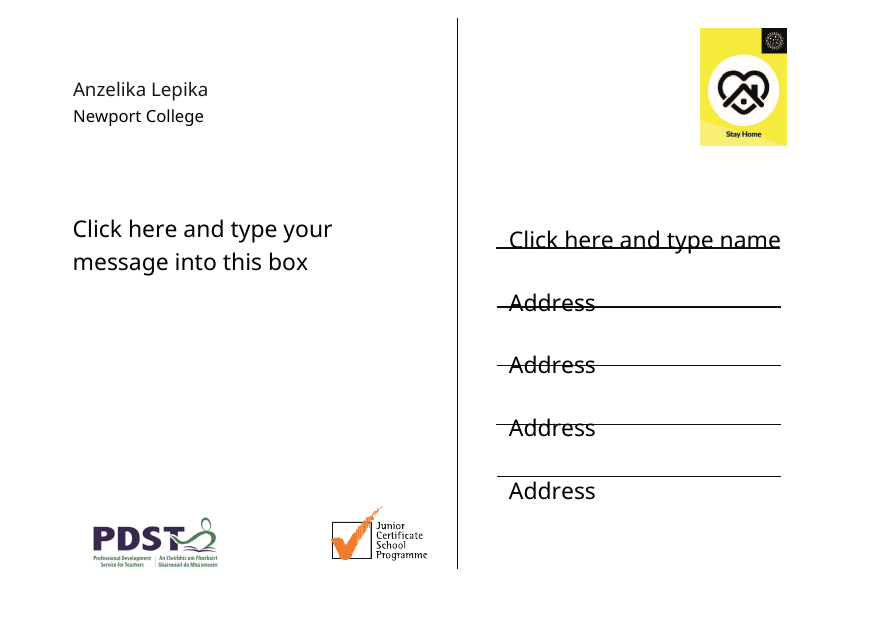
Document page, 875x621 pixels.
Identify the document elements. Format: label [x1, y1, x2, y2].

picture [699, 27, 787, 146]
picture [92, 516, 218, 567]
